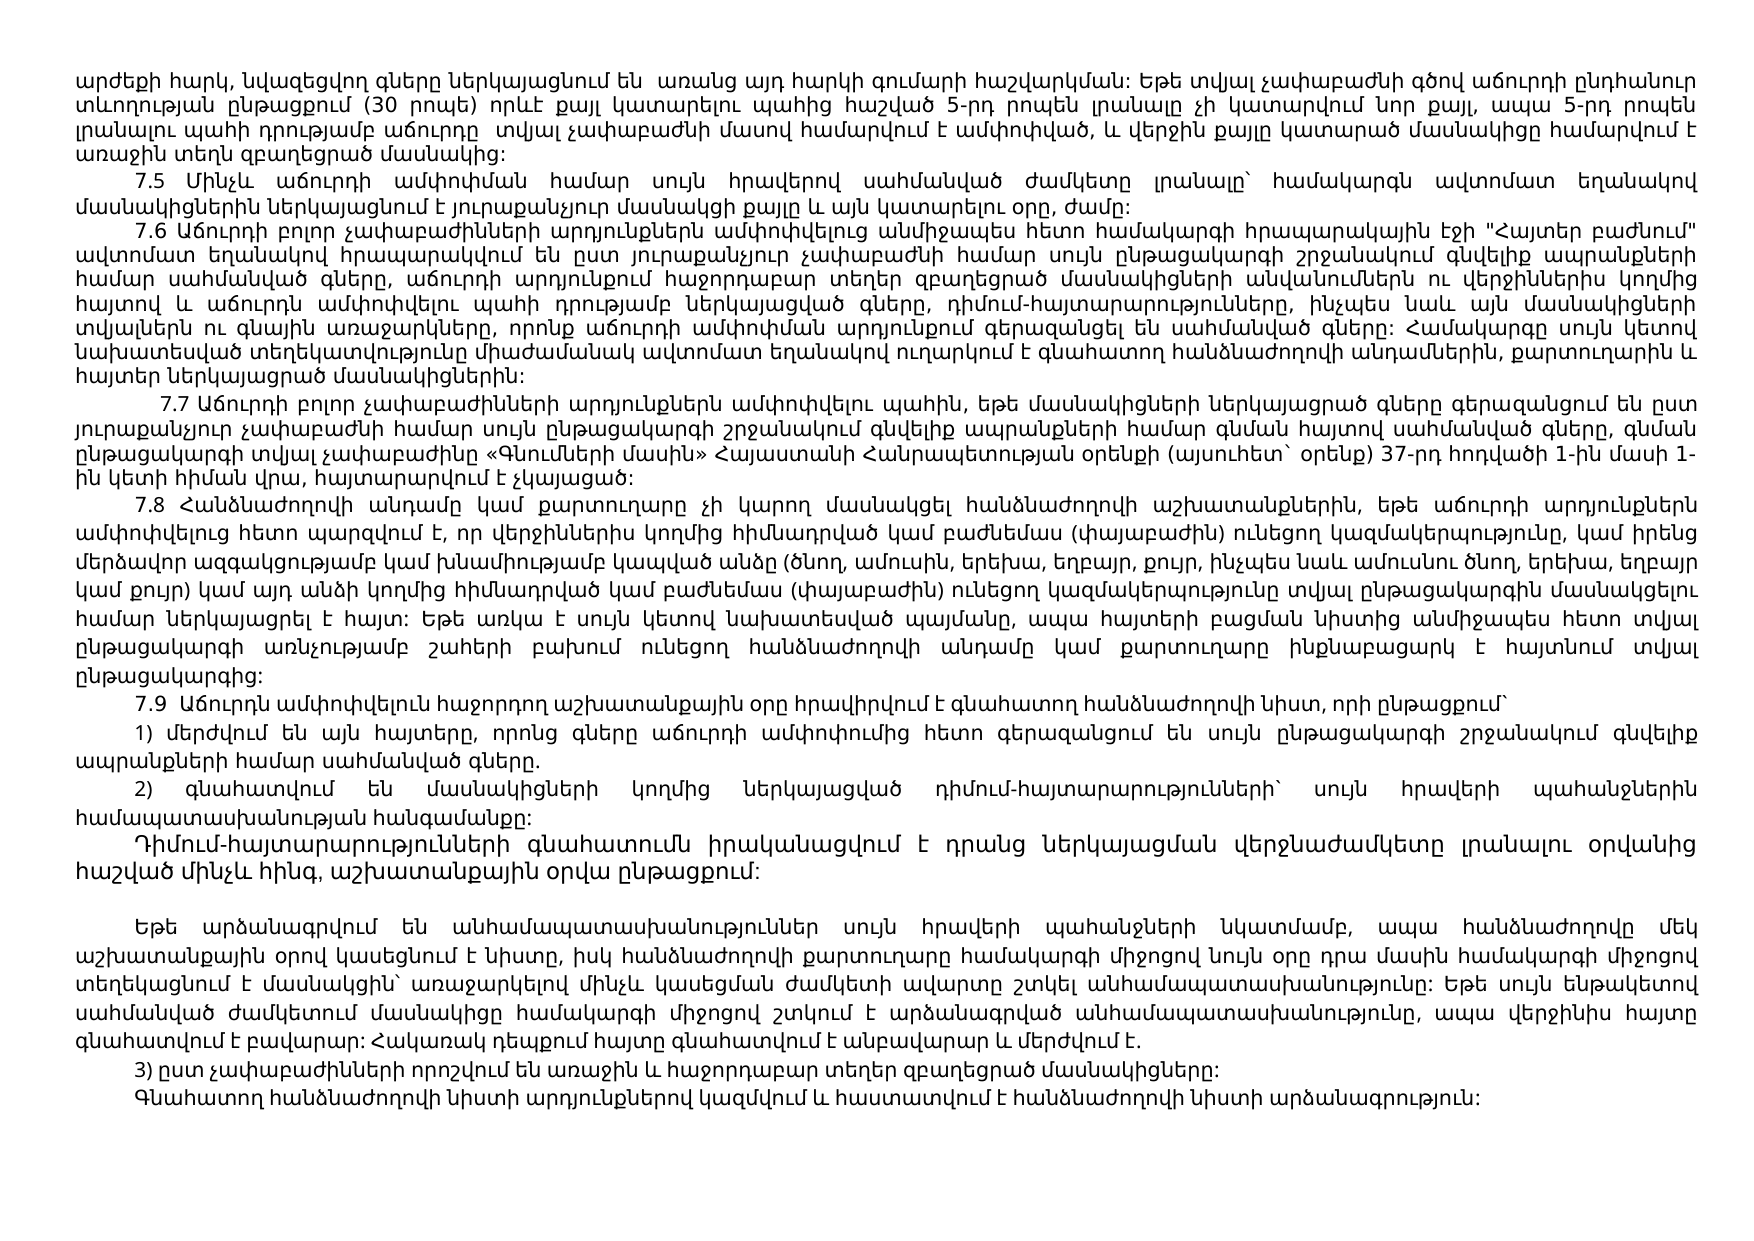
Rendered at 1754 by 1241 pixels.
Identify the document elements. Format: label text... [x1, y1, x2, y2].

text 7.8 Հանձնաժողովի անդամը կամ քարտուղարը չի կարող մասնակցել հանձնաժողովի աշխատանքներին, եթե աճուրդի արդյունքներն ամփոփվելուց հետո պարզվում է, որ վերջիններիս կողմից հիմնադրված կամ բաժնեմաս (փայաբաժին) ունեցող կազմակերպությունը, կամ իրենց մերձավոր ազգակցությամբ կամ խնամիությամբ կապված անձը (ծնող, ամուսին, երեխա, եղբայր, քույր, ինչպես նաև ամուսնու ծնող, երեխա, եղբայր կամ քույր) կամ այդ անձի կողմից հիմնադրված կամ բաժնեմաս (փայաբաժին) ունեցող կազմակերպությունը տվյալ ընթացակարգին մասնակցելու համար ներկայացրել է հայտ: Եթե առկա է սույն կետով նախատեսված պայմանը, ապա հայտերի բացման նիստից անմիջապես հետո տվյալ ընթացակարգի առնչությամբ շահերի բախում ունեցող հանձնաժողովի անդամը կամ քարտուղարը ինքնաբացարկ է հայտնում տվյալ ընթացակարգից: [75, 490, 1698, 689]
text 2) գնահատվում են մասնակիցների կողմից ներկայացված դիմում-հայտարարությունների` սույն հրավերի պահանջներին համապատասխանության հանգամանքը: [75, 774, 1698, 831]
text Գնահատող հանձնաժողովի նիստի արդյունքներով կազմվում և հաստատվում է հանձնաժողովի նիստի արձանագրություն: [75, 1083, 1698, 1112]
text 7.6 Աճուրդի բոլոր չափաբաժինների արդյունքներն ամփոփվելուց անմիջապես հետո համակարգի հրապարակային էջի "Հայտեր բաժնում" ավտոմատ եղանակով հրապարակվում են ըստ յուրաքանչյուր չափաբաժնի համար սույն ընթացակարգի շրջանակում գնվելիք ապրանքների համար սահմանված գները, աճուրդի արդյունքում հաջորդաբար տեղեր զբաղեցրած մասնակիցների անվանումներն ու վերջիններիս կողմից հայտով և աճուրդն ամփոփվելու պահի դրությամբ ներկայացված գները, դիմում-հայտարարությունները, ինչպես նաև այն մասնակիցների տվյալներն ու գնային առաջարկները, որոնք աճուրդի ամփոփման արդյունքում գերազանցել են սահմանված գները: Համակարգը սույն կետով նախատեսված տեղեկատվությունը միաժամանակ ավտոմատ եղանակով ուղարկում է գնահատող հանձնաժողովի անդամներին, քարտուղարին և հայտեր ներկայացրած մասնակիցներին: [75, 219, 1698, 389]
text 7.5 Մինչև աճուրդի ամփոփման համար սույն հրավերով սահմանված ժամկետը լրանալը՝ համակարգն ավտոմատ եղանակով մասնակիցներին ներկայացնում է յուրաքանչյուր մասնակցի քայլը և այն կատարելու օրը, ժամը: [75, 166, 1698, 219]
text 7.7 Աճուրդի բոլոր չափաբաժինների արդյունքներն ամփոփվելու պահին, եթե մասնակիցների ներկայացրած գները գերազանցում են ըստ յուրաքանչյուր չափաբաժնի համար սույն ընթացակարգի շրջանակում գնվելիք ապրանքների համար գնման հայտով սահմանված գները, գնման ընթացակարգի տվյալ չափաբաժինը «Գնումների մասին» Հայաստանի Հանրապետության օրենքի (այսուհետ` օրենք) 37-րդ հոդվածի 1-ին մասի 1-ին կետի հիման վրա, հայտարարվում է չկայացած: [75, 389, 1698, 490]
text Դիմում-հայտարարությունների գնահատումն իրականացվում է դրանց ներկայացման վերջնաժամկետը լրանալու օրվանից հաշված մինչև հինգ, աշխատանքային օրվա ընթացքում: [75, 831, 1698, 884]
text 7.9 Աճուրդն ամփոփվելուն հաջորդող աշխատանքային օրը հրավիրվում է գնահատող հանձնաժողովի նիստ, որի ընթացքում` [75, 689, 1698, 718]
text 3) ըստ չափաբաժինների որոշվում են առաջին և հաջորդաբար տեղեր զբաղեցրած մասնակիցները: [75, 1055, 1698, 1083]
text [75, 69, 1698, 166]
text Եթե արձանագրվում են անհամապատասխանություններ սույն հրավերի պահանջների նկատմամբ, ապա հանձնաժողովը մեկ աշխատանքային օրով կասեցնում է նիստը, իսկ հանձնաժողովի քարտուղարը համակարգի միջոցով նույն օրը դրա մասին համակարգի միջոցով տեղեկացնում է մասնակցին՝ առաջարկելով մինչև կասեցման ժամկետի ավարտը շտկել անհամապատասխանությունը: Եթե սույն ենթակետով սահմանված ժամկետում մասնակիցը համակարգի միջոցով շտկում է արձանագրված անհամապատասխանությունը, ապա վերջինիս հայտը գնահատվում է բավարար: Հակառակ դեպքում հայտը գնահատվում է անբավարար և մերժվում է. [75, 912, 1698, 1055]
text 1) մերժվում են այն հայտերը, որոնց գները աճուրդի ամփոփումից հետո գերազանցում են սույն ընթացակարգի շրջանակում գնվելիք ապրանքների համար սահմանված գները. [75, 718, 1698, 774]
